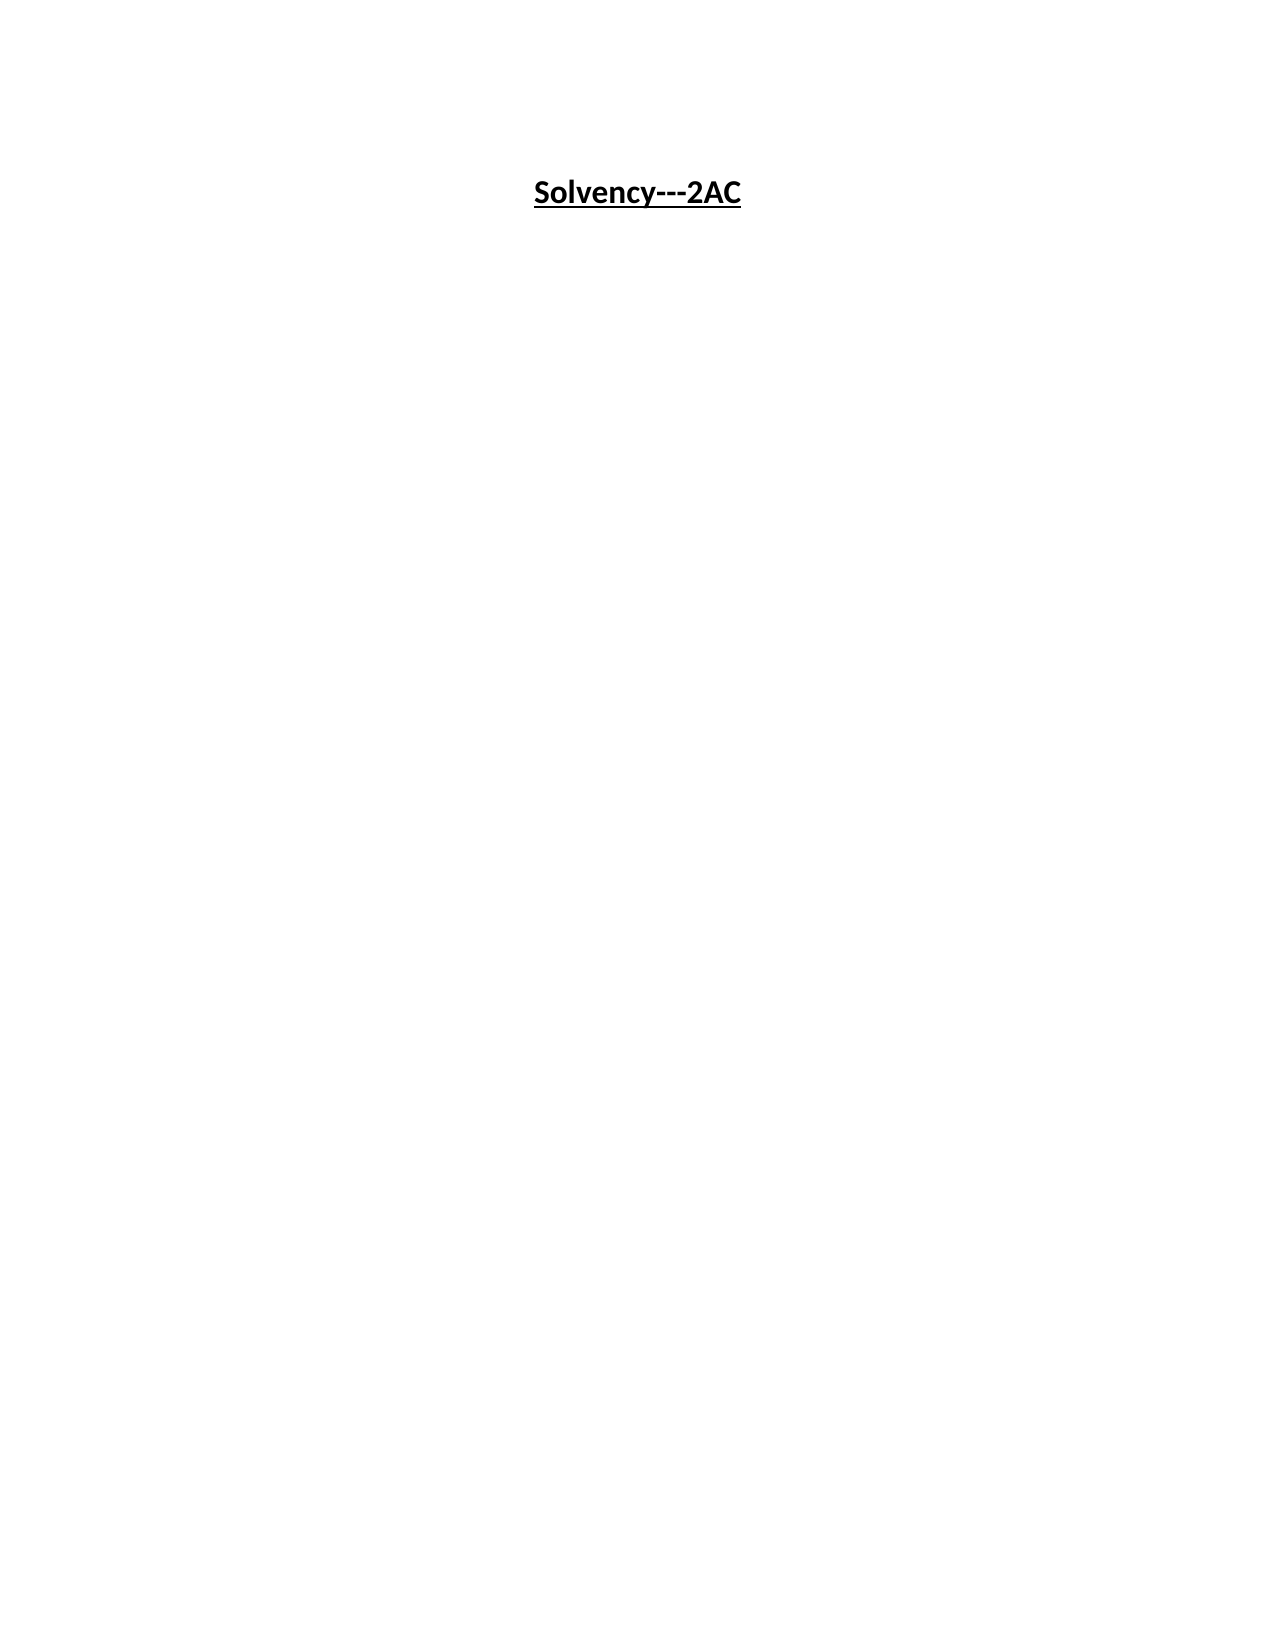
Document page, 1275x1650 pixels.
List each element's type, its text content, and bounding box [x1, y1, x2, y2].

subtitle Solvency---2AC [150, 171, 1125, 212]
